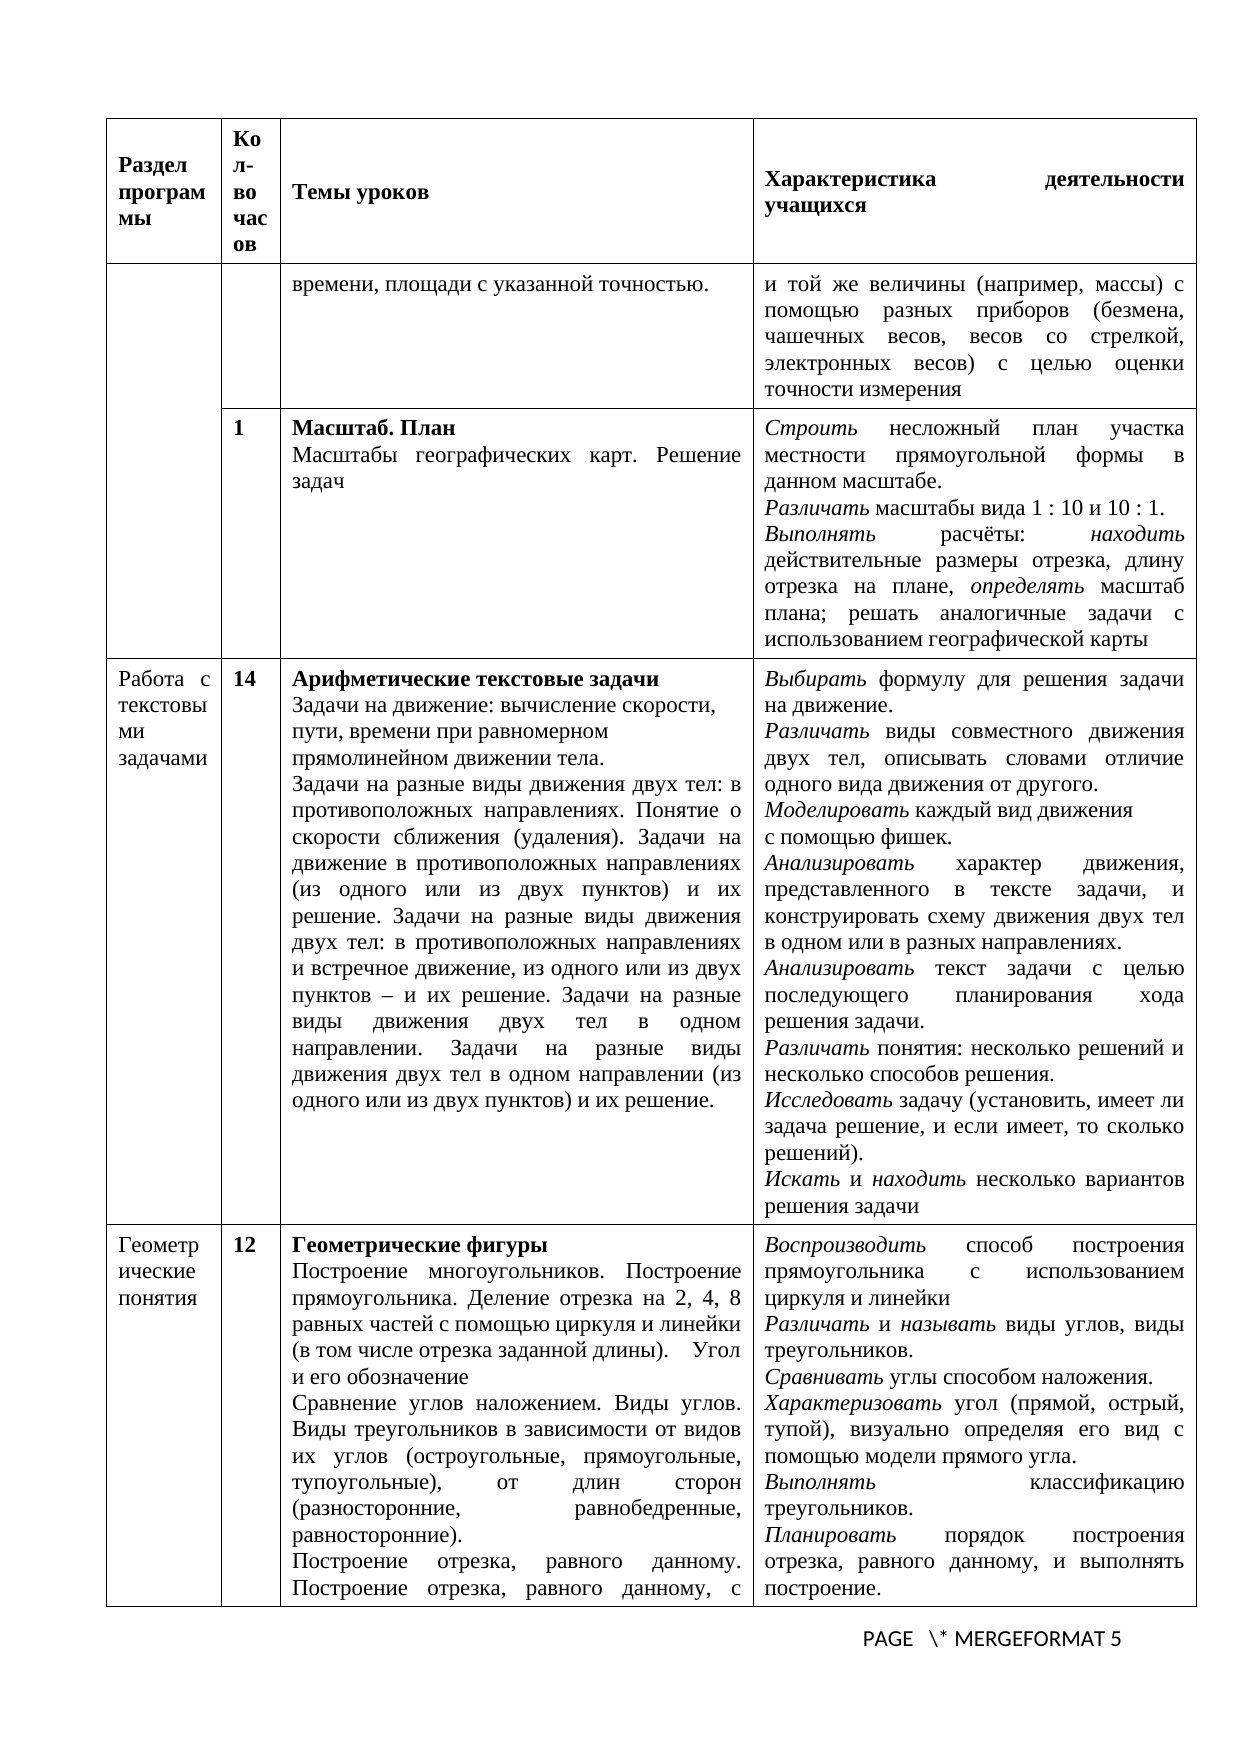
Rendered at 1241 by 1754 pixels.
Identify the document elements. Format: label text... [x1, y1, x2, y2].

table_cell Геометрические понятия [107, 1225, 221, 1606]
table_cell Работа с текстовыми задачами [107, 659, 221, 1224]
table_cell [107, 264, 221, 658]
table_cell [754, 264, 1196, 407]
table_cell 14 [222, 659, 280, 1224]
table_cell 12 [222, 1225, 280, 1606]
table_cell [754, 1225, 1196, 1606]
table_header Кол-во часов [222, 119, 280, 263]
table_cell Масштаб. План Масштабы географических карт. Решение задач [281, 409, 753, 658]
table_cell 3 [222, 264, 280, 407]
table_cell Строить несложный план участка местности прямоугольной формы в данном масштабе. Различать масштабы вида 1 : 10 и 10 : 1. Выполнять расчёты: находить действительные размеры отрезка, длину отрезка на плане, определять масштаб плана; решать аналогичные задачи с использованием географической карты [754, 409, 1196, 658]
table_cell 1 [222, 409, 280, 658]
table_cell Арифметические текстовые задачи Задачи на движение: вычисление скорости, пути, времени при равномерном прямолинейном движении тела. Задачи на разные виды движения двух тел: в противоположных направлениях. Понятие о скорости сближения (удаления). Задачи на движение в противоположных направлениях (из одного или из двух пунктов) и их решение. Задачи на разные виды движения двух тел: в противоположных направлениях и встречное движение, из одного или из двух пунктов – и их решение. Задачи на разные виды движения двух тел в одном направлении. Задачи на разные виды движения двух тел в одном направлении (из одного или из двух пунктов) и их решение. [281, 659, 753, 1224]
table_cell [281, 1225, 753, 1606]
table_header Темы уроков [281, 119, 753, 263]
table_cell Выбирать формулу для решения задачи на движение. Различать виды совместного движения двух тел, описывать словами отличие одного вида движения от другого. Моделировать каждый вид движения с помощью фишек. Анализировать характер движения, представленного в тексте задачи, и конструировать схему движения двух тел в одном или в разных направлениях. Анализировать текст задачи с целью последующего планирования хода решения задачи. Различать понятия: несколько решений и несколько способов решения. Исследовать задачу (установить, имеет ли задача решение, и если имеет, то сколько решений). Искать и находить несколько вариантов решения задачи [754, 659, 1196, 1224]
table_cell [281, 264, 753, 407]
table_header Характеристика деятельности учащихся [754, 119, 1196, 263]
table_header Раздел программы [107, 119, 221, 263]
